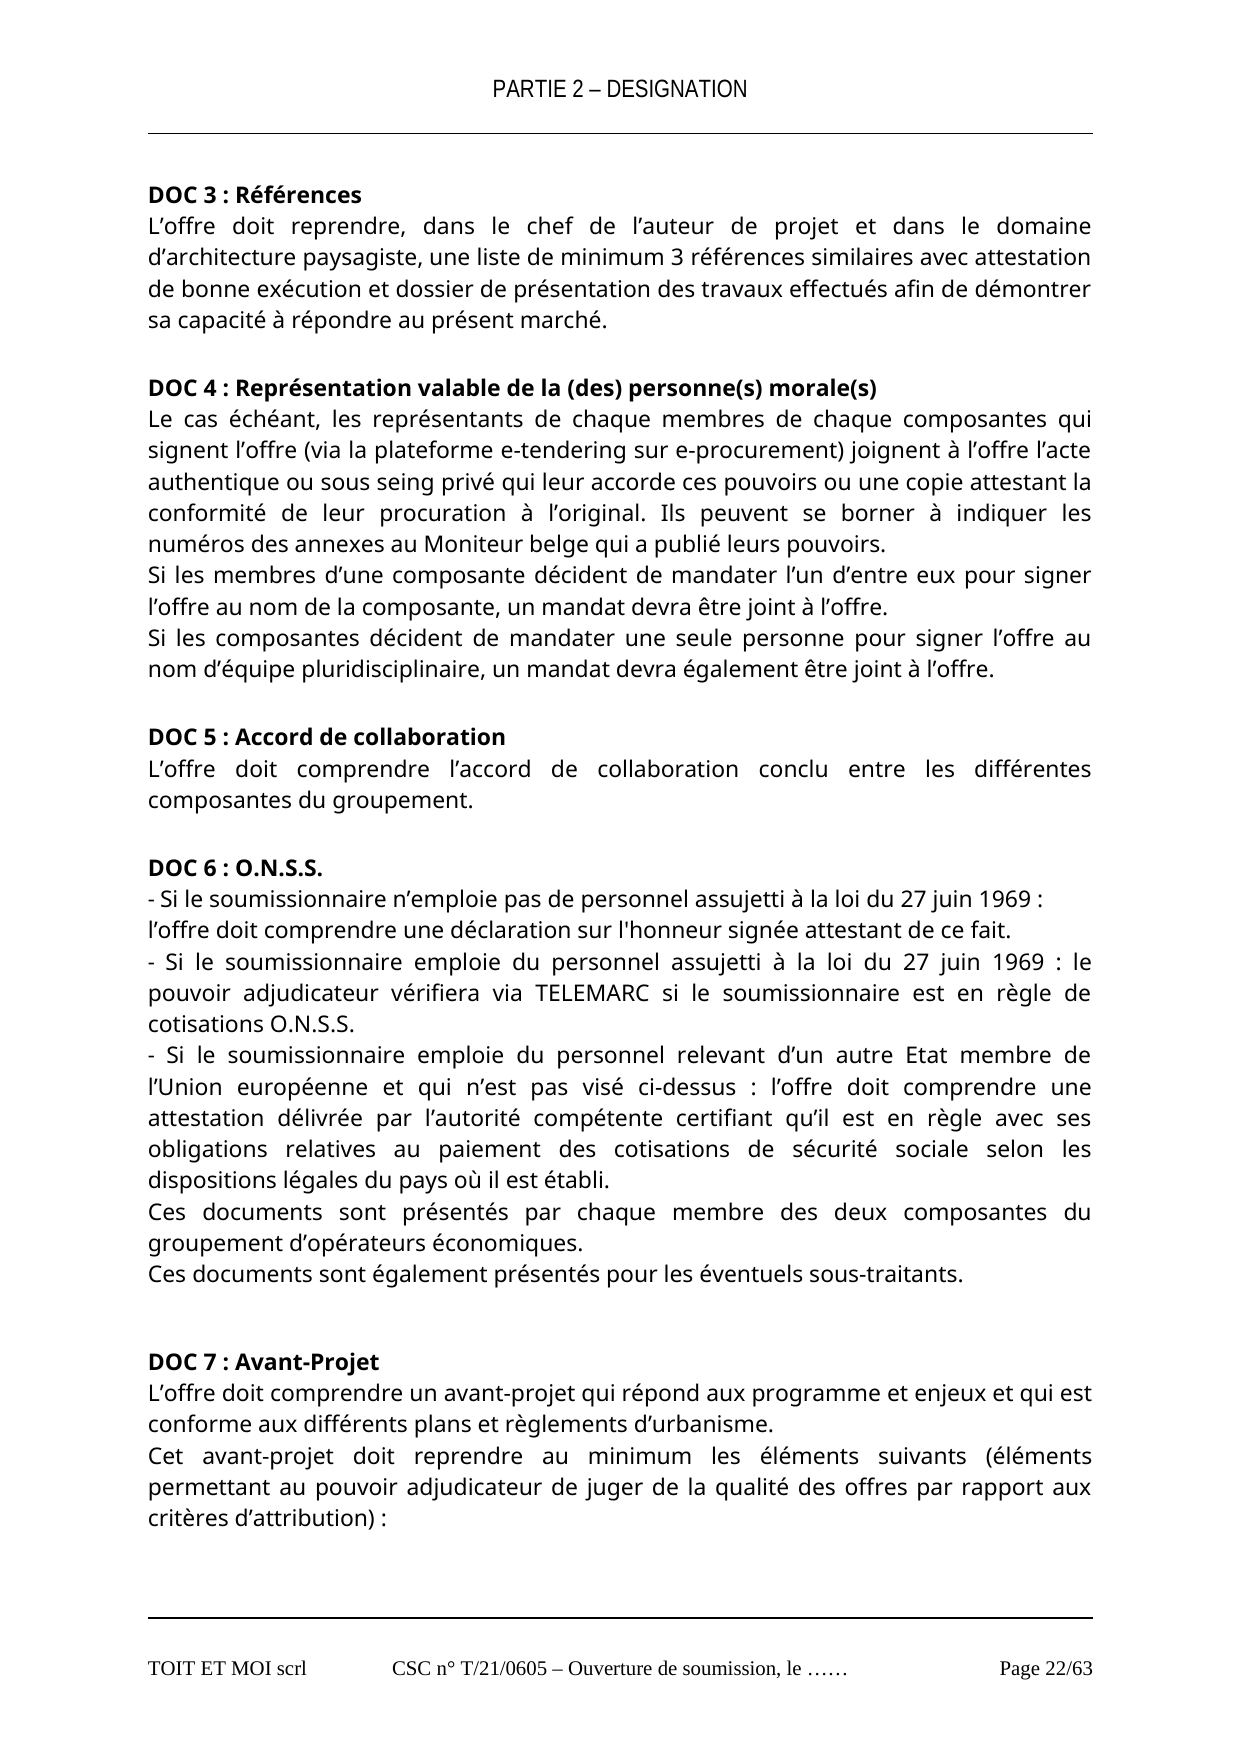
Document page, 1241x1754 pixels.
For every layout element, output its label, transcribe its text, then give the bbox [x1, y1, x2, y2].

text DOC 4 : Représentation valable de la (des) personne(s) morale(s) [148, 372, 1093, 403]
text l’offre doit comprendre une déclaration sur l'honneur signée attestant de ce fait. [148, 914, 1093, 946]
text - Si le soumissionnaire emploie du personnel relevant d’un autre Etat membre de l’Union européenne et qui n’est pas visé ci-dessus : l’offre doit comprendre une attestation délivrée par l’autorité compétente certifiant qu’il est en règle avec ses obligations relatives au paiement des cotisations de sécurité sociale selon les dispositions légales du pays où il est établi. [148, 1039, 1093, 1196]
text DOC 3 : Références [148, 179, 1093, 210]
text Le cas échéant, les représentants de chaque membres de chaque composantes qui signent l’offre (via la plateforme e-tendering sur e-procurement) joignent à l’offre l’acte authentique ou sous seing privé qui leur accorde ces pouvoirs ou une copie attestant la conformité de leur procuration à l’original. Ils peuvent se borner à indiquer les numéros des annexes au Moniteur belge qui a publié leurs pouvoirs. [148, 403, 1093, 559]
text DOC 6 : O.N.S.S. [148, 852, 1093, 883]
text L’offre doit comprendre l’accord de collaboration conclu entre les différentes composantes du groupement. [148, 753, 1093, 815]
text Ces documents sont également présentés pour les éventuels sous-traitants. [148, 1258, 1093, 1289]
text - Si le soumissionnaire emploie du personnel assujetti à la loi du 27 juin 1969 : le pouvoir adjudicateur vérifiera via TELEMARC si le soumissionnaire est en règle de cotisations O.N.S.S. [148, 946, 1093, 1039]
text Si les composantes décident de mandater une seule personne pour signer l’offre au nom d’équipe pluridisciplinaire, un mandat devra également être joint à l’offre. [148, 622, 1093, 684]
text Cet avant-projet doit reprendre au minimum les éléments suivants (éléments permettant au pouvoir adjudicateur de juger de la qualité des offres par rapport aux critères d’attribution) : [148, 1440, 1093, 1533]
text L’offre doit comprendre un avant-projet qui répond aux programme et enjeux et qui est conforme aux différents plans et règlements d’urbanisme. [148, 1377, 1093, 1440]
text - Si le soumissionnaire n’emploie pas de personnel assujetti à la loi du 27 juin 1969 : [148, 883, 1093, 914]
text L’offre doit reprendre une liste de minimum 3 références similaires avec attestation de bonne exécution et dossier de présentation des travaux effectués afin de démontrer sa capacité à répondre au présent marché. [148, 210, 1093, 335]
text DOC 7 : Avant-Projet [148, 1346, 1093, 1377]
text Ces documents sont présentés par chaque membre des deux composantes du groupement d’opérateurs économiques. [148, 1196, 1093, 1258]
text DOC 5 : Accord de collaboration [148, 721, 1093, 753]
text Si les membres d’une composante décident de mandater l’un d’entre eux pour signer l’offre au nom de la composante, un mandat devra être joint à l’offre. [148, 559, 1093, 622]
